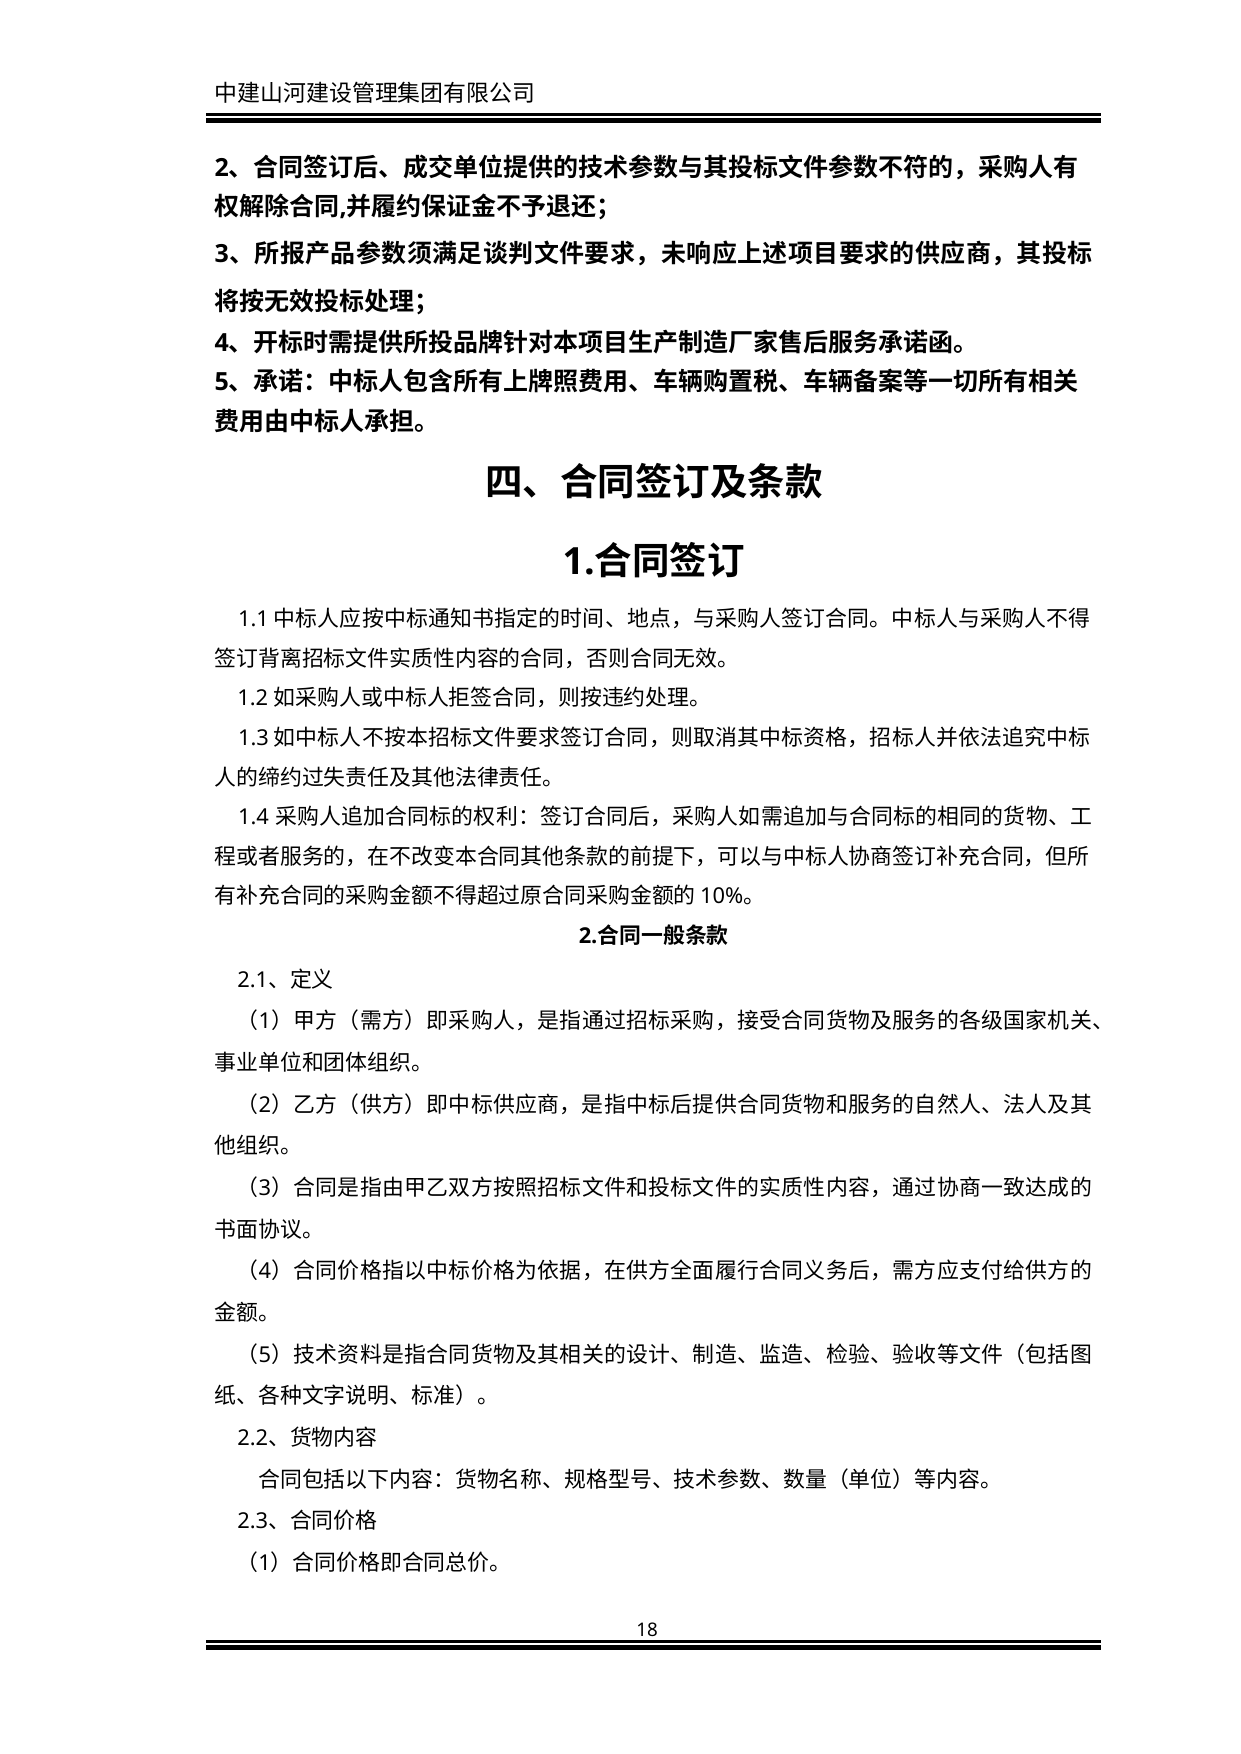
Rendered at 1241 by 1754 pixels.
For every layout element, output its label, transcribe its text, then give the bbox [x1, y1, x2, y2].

text 2.1、定义 [214, 954, 1093, 995]
subtitle 1.合同签订 [214, 518, 1093, 597]
text （3）合同是指由甲乙双方按照招标文件和投标文件的实质性内容，通过协商一致达成的书面协议。 [214, 1162, 1093, 1245]
text 1.4 采购人追加合同标的权利：签订合同后，采购人如需追加与合同标的相同的货物、工程或者服务的，在不改变本合同其他条款的前提下，可以与中标人协商签订补充合同，但所有补充合同的采购金额不得超过原合同采购金额的10%。 [214, 795, 1093, 914]
text （2）乙方（供方）即中标供应商，是指中标后提供合同货物和服务的自然人、法人及其他组织。 [214, 1079, 1093, 1162]
subtitle 2.合同一般条款 [214, 914, 1093, 954]
text 2.3、合同价格 [214, 1495, 1093, 1537]
text 2.2、货物内容 [214, 1412, 1093, 1454]
text （5）技术资料是指合同货物及其相关的设计、制造、监造、检验、验收等文件（包括图纸、各种文字说明、标准）。 [214, 1329, 1093, 1412]
text 1.3如中标人不按本招标文件要求签订合同，则取消其中标资格，招标人并依法追究中标人的缔约过失责任及其他法律责任。 [214, 716, 1093, 795]
text 1.1中标人应按中标通知书指定的时间、地点，与采购人签订合同。中标人与采购人不得签订背离招标文件实质性内容的合同，否则合同无效。 [214, 597, 1093, 677]
text 四、合同签订及条款 [214, 439, 1093, 518]
text 4、开标时需提供所投品牌针对本项目生产制造厂家售后服务承诺函。 [214, 320, 1093, 360]
text （4）合同价格指以中标价格为依据，在供方全面履行合同义务后，需方应支付给供方的金额。 [214, 1245, 1093, 1329]
text 合同包括以下内容：货物名称、规格型号、技术参数、数量（单位）等内容。 [214, 1454, 1093, 1495]
text （1）甲方（需方）即采购人，是指通过招标采购，接受合同货物及服务的各级国家机关、事业单位和团体组织。 [214, 995, 1093, 1079]
text （1）合同价格即合同总价。 [214, 1537, 1093, 1579]
text 1.2 如采购人或中标人拒签合同，则按违约处理。 [214, 677, 1093, 716]
text 3、所报产品参数须满足谈判文件要求，未响应上述项目要求的供应商，其投标将按无效投标处理； [214, 224, 1093, 320]
text 2、合同签订后、成交单位提供的技术参数与其投标文件参数不符的，采购人有权解除合同,并履约保证金不予退还； [214, 145, 1093, 224]
text 5、承诺：中标人包含所有上牌照费用、车辆购置税、车辆备案等一切所有相关费用由中标人承担。 [214, 360, 1093, 439]
